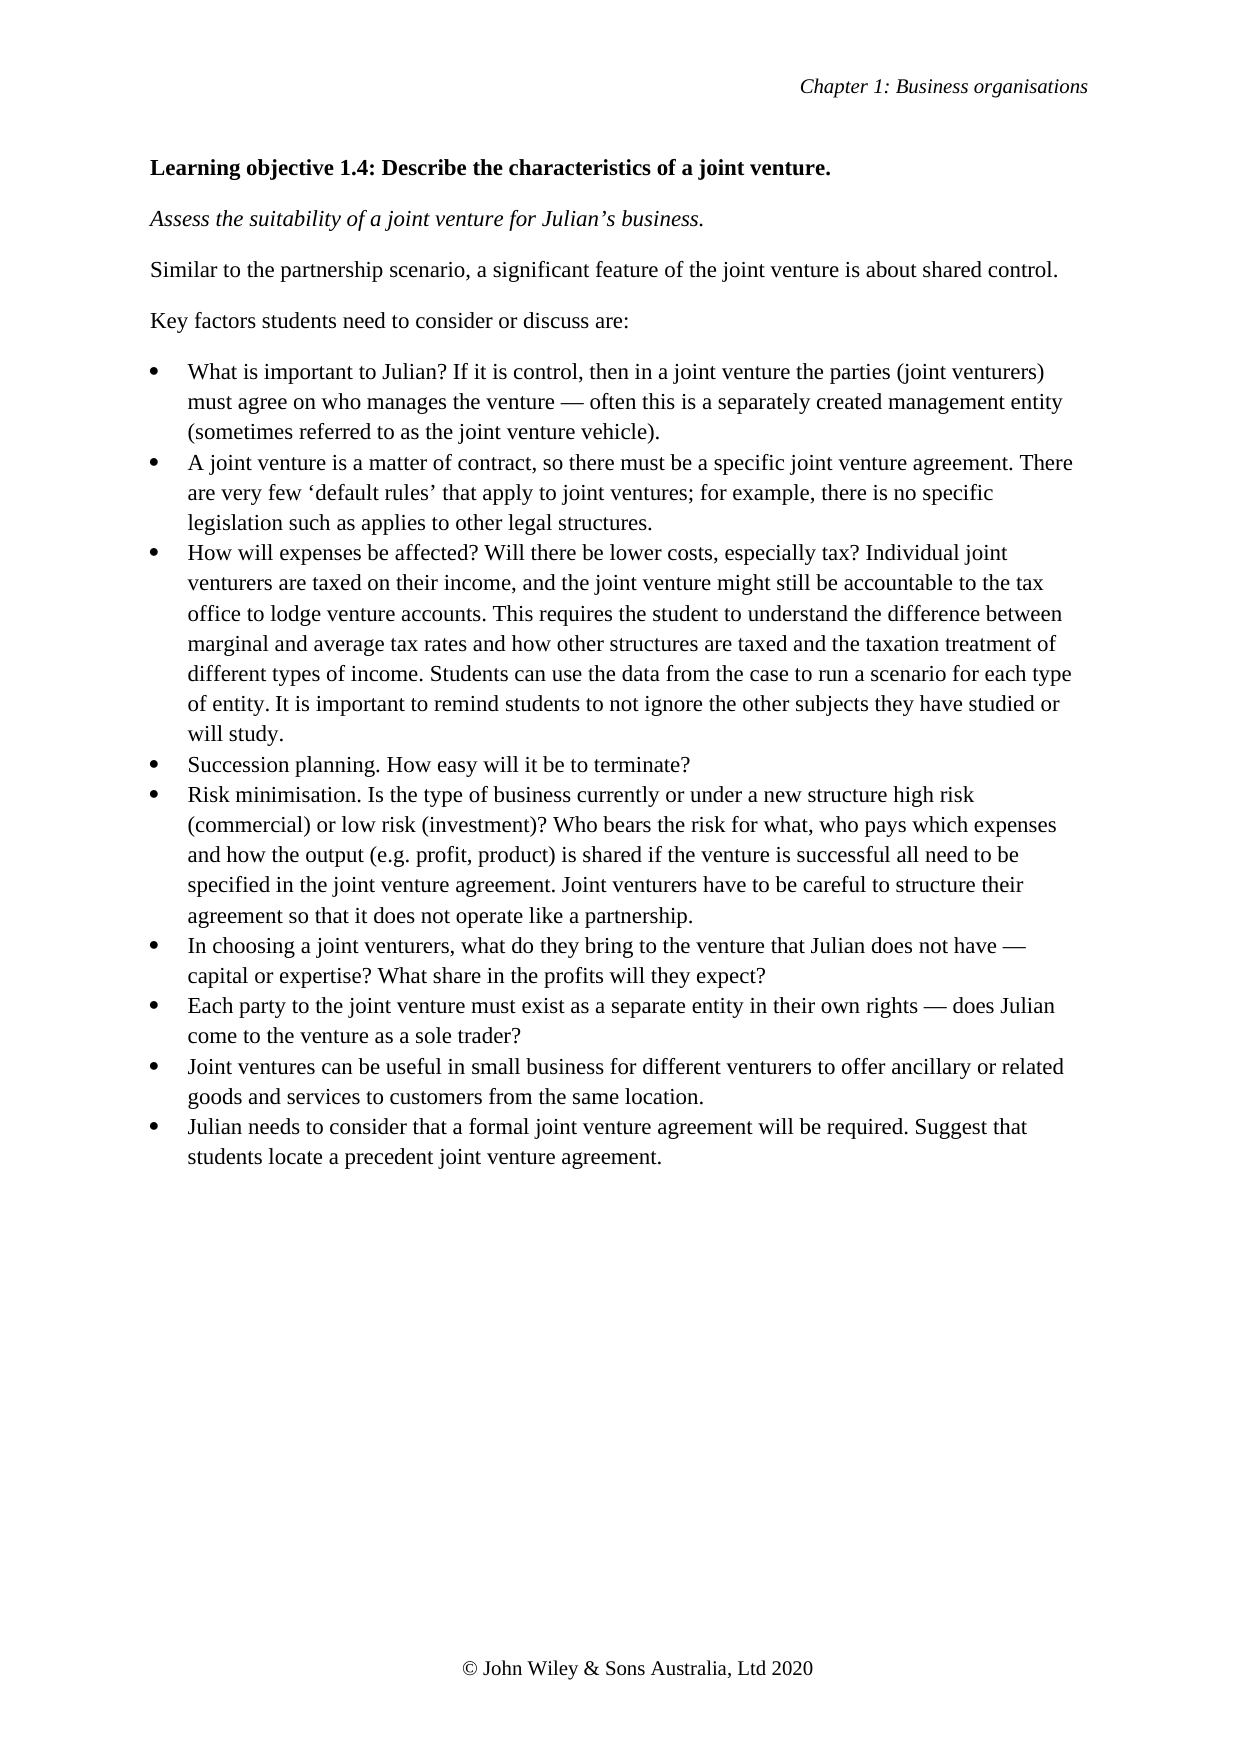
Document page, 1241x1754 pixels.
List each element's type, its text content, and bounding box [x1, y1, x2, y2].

list Succession planning. How easy will it be to terminate? [150, 751, 1090, 777]
list Joint ventures can be useful in small business for different venturers to offer ancillary or related goods and services to customers from the same location. [150, 1053, 1090, 1109]
list Julian needs to consider that a formal joint venture agreement will be required. Suggest that students locate a precedent joint venture agreement. [150, 1113, 1090, 1170]
list A joint venture is a matter of contract, so there must be a specific joint venture agreement. There are very few ‘default rules’ that apply to joint ventures; for example, there is no specific legislation such as applies to other legal structures. [150, 449, 1090, 535]
text Key factors students need to consider or discuss are: [150, 307, 1090, 333]
text Assess the suitability of a joint venture for Julian’s business. [150, 205, 1090, 231]
list Each party to the joint venture must exist as a separate entity in their own rights — does Julian come to the venture as a sole trader? [150, 992, 1090, 1049]
text Similar to the partnership scenario, a significant feature of the joint venture is about shared control. [150, 256, 1090, 282]
list What is important to Julian? If it is control, then in a joint venture the parties (joint venturers) must agree on who manages the venture — often this is a separately created management entity (sometimes referred to as the joint venture vehicle). [150, 358, 1090, 445]
list How will expenses be affected? Will there be lower costs, especially tax? Individual joint venturers are taxed on their income, and the joint venture might still be accountable to the tax office to lodge venture accounts. This requires the student to understand the difference between marginal and average tax rates and how other structures are taxed and the taxation treatment of different types of income. Students can use the data from the case to run a scenario for each type of entity. It is important to remind students to not ignore the other subjects they have studied or will study. [150, 539, 1090, 747]
text Learning objective 1.4: Describe the characteristics of a joint venture. [150, 154, 1090, 180]
list In choosing a joint venturers, what do they bring to the venture that Julian does not have — capital or expertise? What share in the profits will they expect? [150, 932, 1090, 988]
list Risk minimisation. Is the type of business currently or under a new structure high risk (commercial) or low risk (investment)? Who bears the risk for what, who pays which expenses and how the output (e.g. profit, product) is shared if the venture is successful all need to be specified in the joint venture agreement. Joint venturers have to be careful to structure their agreement so that it does not operate like a partnership. [150, 781, 1090, 928]
